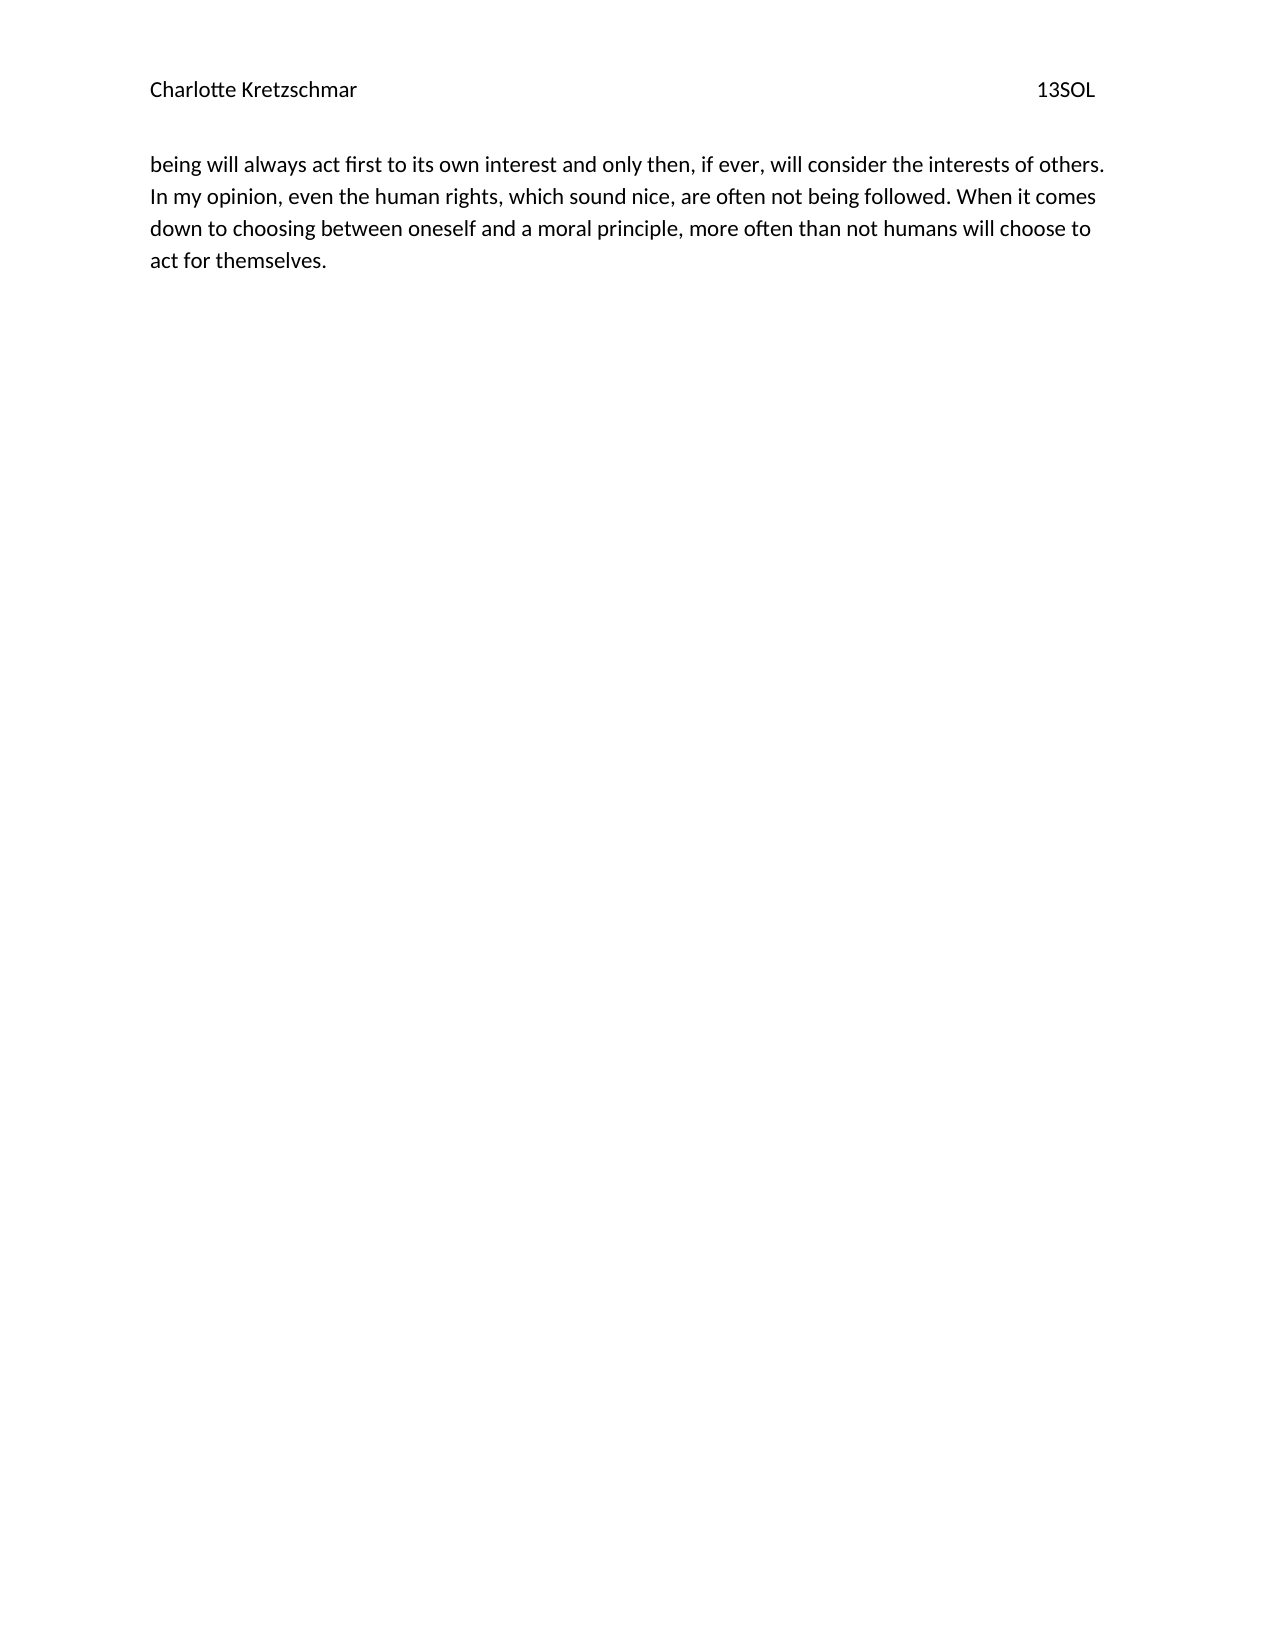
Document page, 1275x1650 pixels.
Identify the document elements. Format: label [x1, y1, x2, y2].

text [150, 150, 1125, 274]
